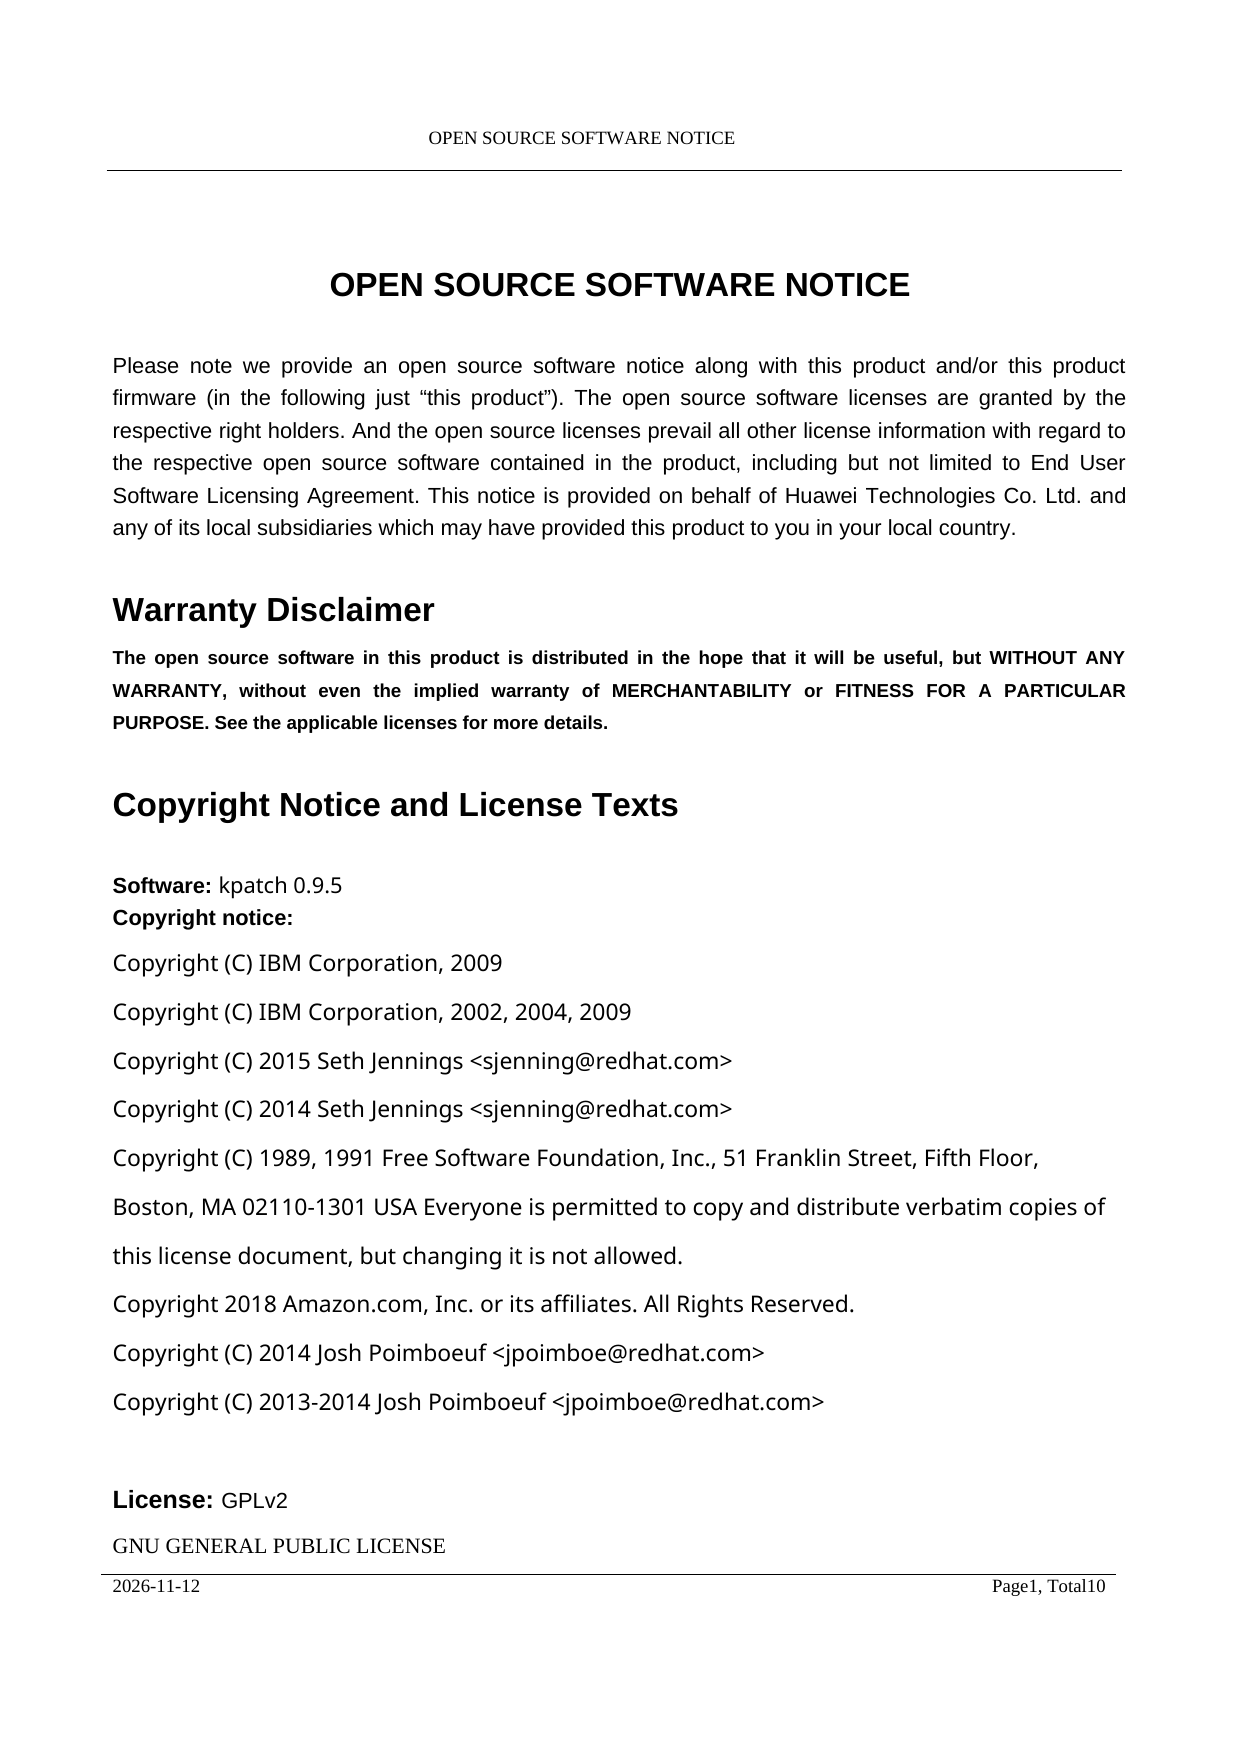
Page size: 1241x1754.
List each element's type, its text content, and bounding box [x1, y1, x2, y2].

text Please note we provide an open source software notice along with this product and/or this product firmware (in the following just “this product”). The open source software licenses are granted by the respective right holders. And the open source licenses prevail all other license information with regard to the respective open source software contained in the product, including but not limited to End User Software Licensing Agreement. This notice is provided on behalf of Huawei Technologies Co. Ltd. and any of its local subsidiaries which may have provided this product to you in your local country. [112, 349, 1128, 544]
text Copyright (C) IBM Corporation, 2009 Copyright (C) IBM Corporation, 2002, 2004, 2009 Copyright (C) 2015 Seth Jennings <sjenning@redhat.com> Copyright (C) 2014 Seth Jennings <sjenning@redhat.com> Copyright (C) 1989, 1991 Free Software Foundation, Inc., 51 Franklin Street, Fifth Floor, Boston, MA 02110-1301 USA Everyone is permitted to copy and distribute verbatim copies of this license document, but changing it is not allowed. Copyright 2018 Amazon.com, Inc. or its affiliates. All Rights Reserved. Copyright (C) 2014 Josh Poimboeuf <jpoimboe@redhat.com> Copyright (C) 2013-2014 Josh Poimboeuf <jpoimboe@redhat.com> [112, 947, 1128, 1467]
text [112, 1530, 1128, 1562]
text Copyright Notice and License Texts [112, 771, 1128, 836]
text OPEN SOURCE SOFTWARE NOTICE [112, 251, 1128, 316]
text Software: kpatch 0.9.5 [112, 869, 1128, 901]
text Warranty Disclaimer [112, 576, 1128, 641]
text License: GPLv2 [112, 1483, 1128, 1515]
text The open source software in this product is distributed in the hope that it will be useful, but WITHOUT ANY WARRANTY, without even the implied warranty of MERCHANTABILITY or FITNESS FOR A PARTICULAR PURPOSE. See the applicable licenses for more details. [112, 641, 1128, 739]
text Copyright notice: [112, 901, 1128, 934]
